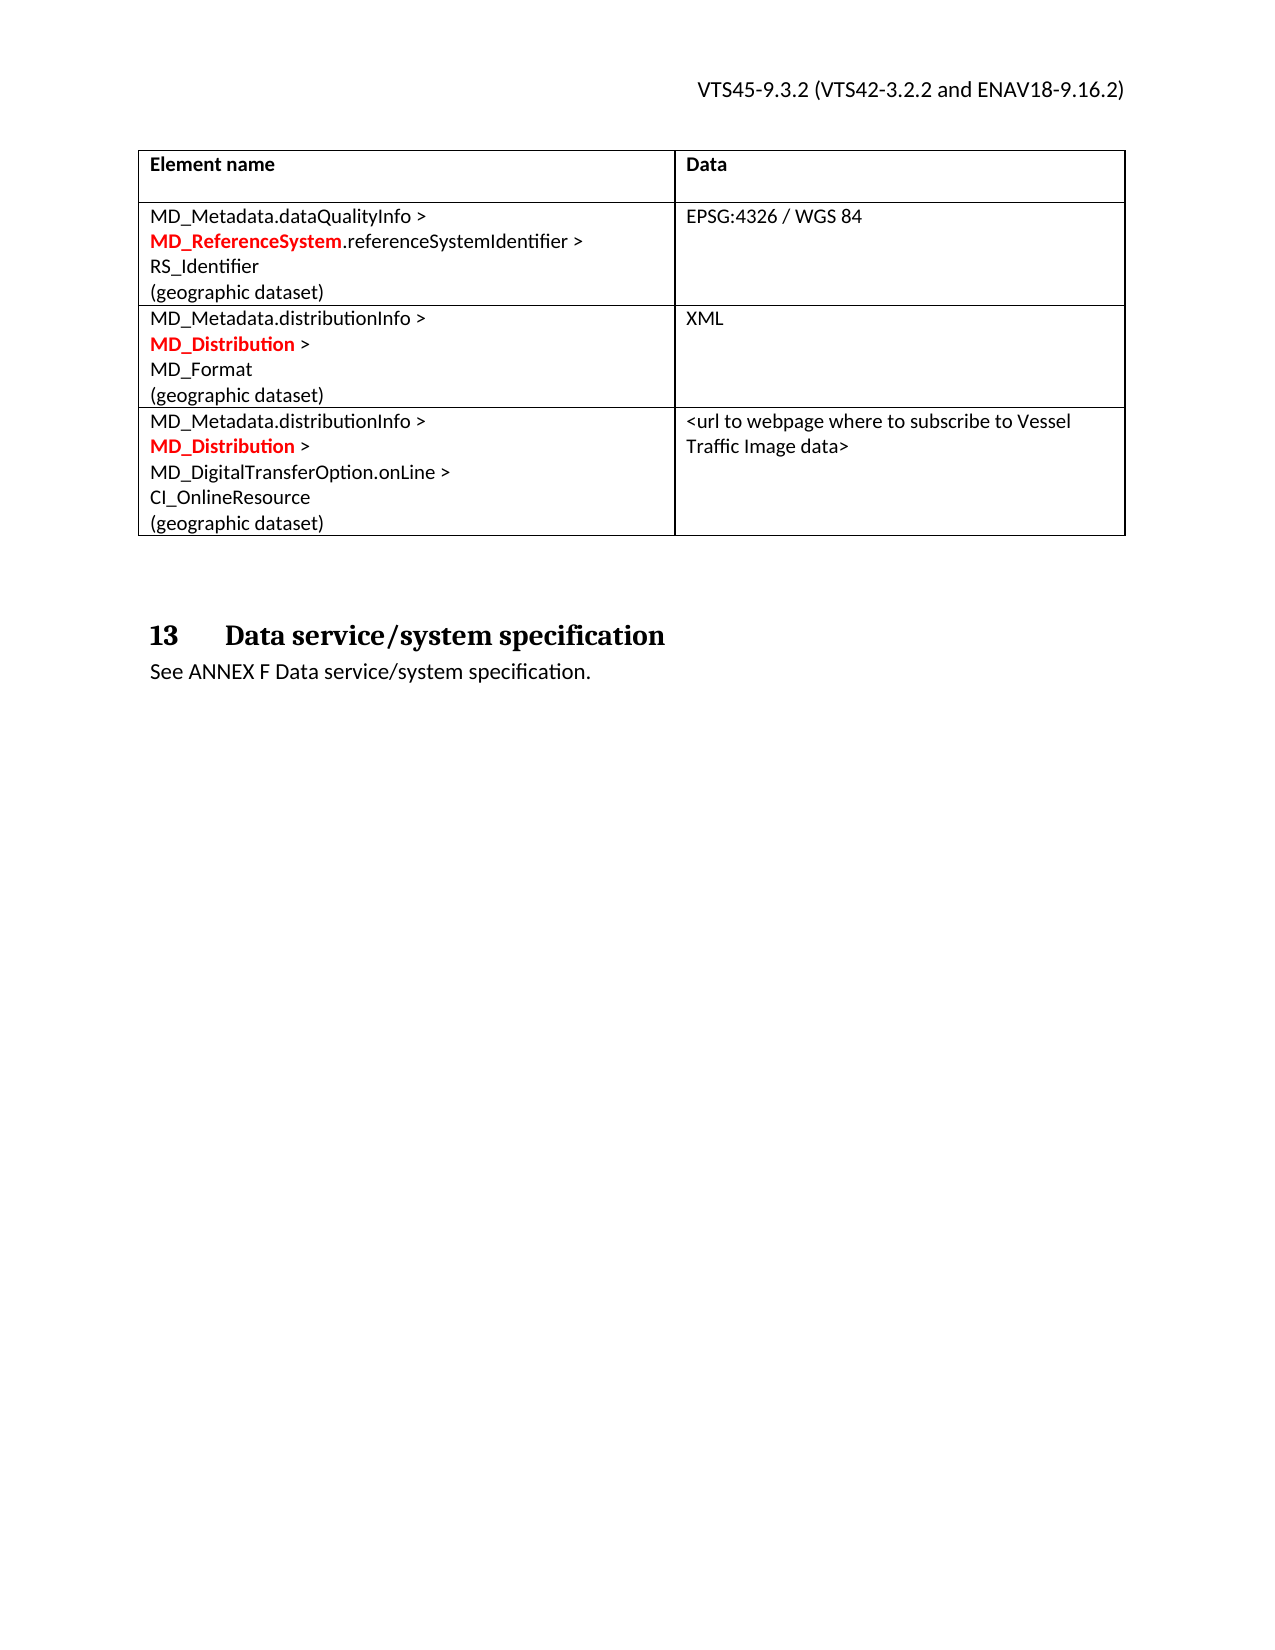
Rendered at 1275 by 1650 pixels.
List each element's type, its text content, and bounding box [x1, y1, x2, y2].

subtitle 13 Data service/system specification [150, 619, 1125, 652]
text See ANNEX F Data service/system specification. [150, 657, 1125, 685]
table_header Element name [139, 151, 674, 202]
table_cell <url to webpage where to subscribe to Vessel Traffic Image data> [676, 408, 1124, 535]
table_cell MD_Metadata.distributionInfo > MD_Distribution > MD_DigitalTransferOption.onLine > CI_OnlineResource (geographic dataset) [139, 408, 674, 535]
table_cell XML [676, 306, 1124, 407]
table_cell EPSG:4326 / WGS 84 [676, 203, 1124, 304]
table_cell MD_Metadata.dataQualityInfo > MD_ReferenceSystem.referenceSystemIdentifier > RS_Identifier (geographic dataset) [139, 203, 674, 304]
table_cell MD_Metadata.distributionInfo > MD_Distribution > MD_Format (geographic dataset) [139, 306, 674, 407]
table_header Data [676, 151, 1124, 202]
